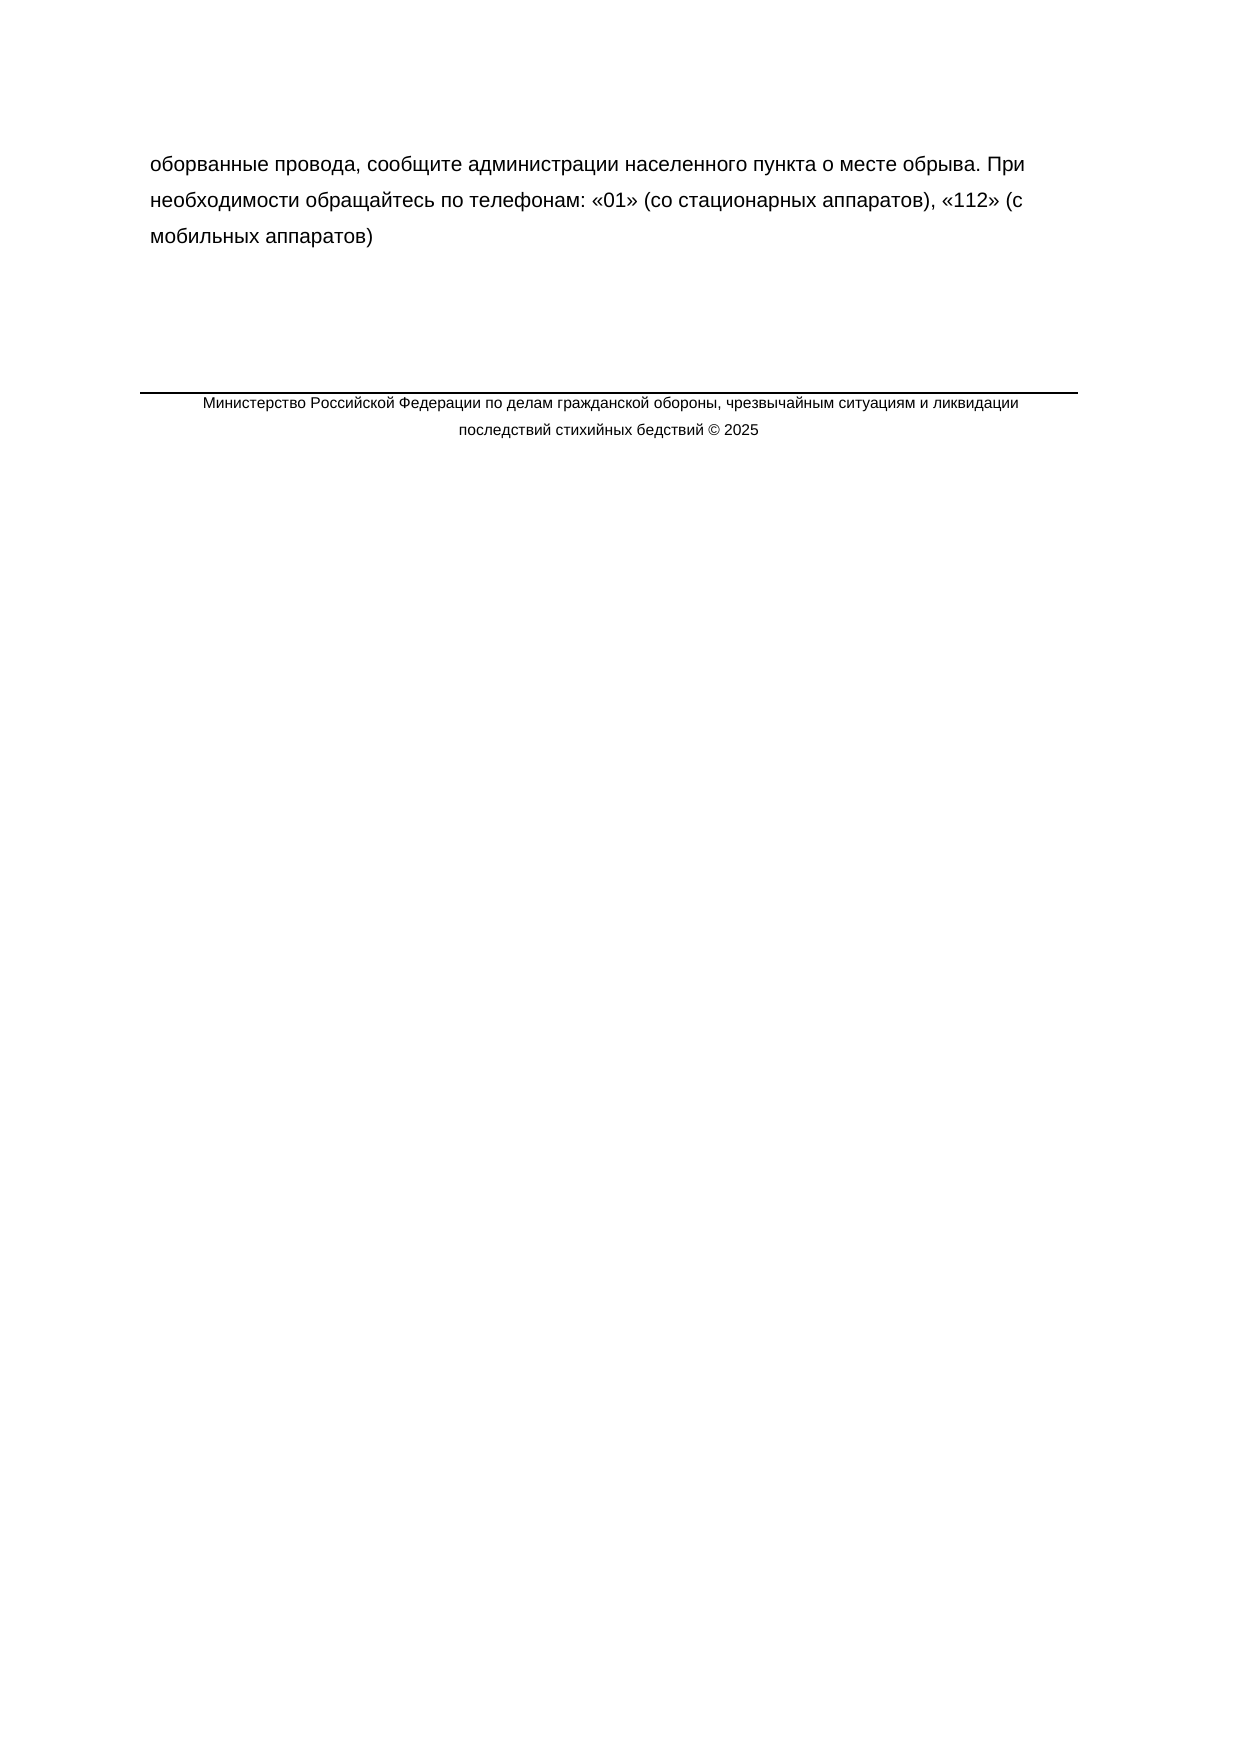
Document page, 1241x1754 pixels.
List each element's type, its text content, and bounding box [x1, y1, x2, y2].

table_cell Министерство Российской Федерации по делам гражданской обороны, чрезвычайным ситуациям и ликвидации последствий стихийных бедствий © 2025 [140, 394, 1078, 476]
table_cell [140, 150, 1078, 392]
